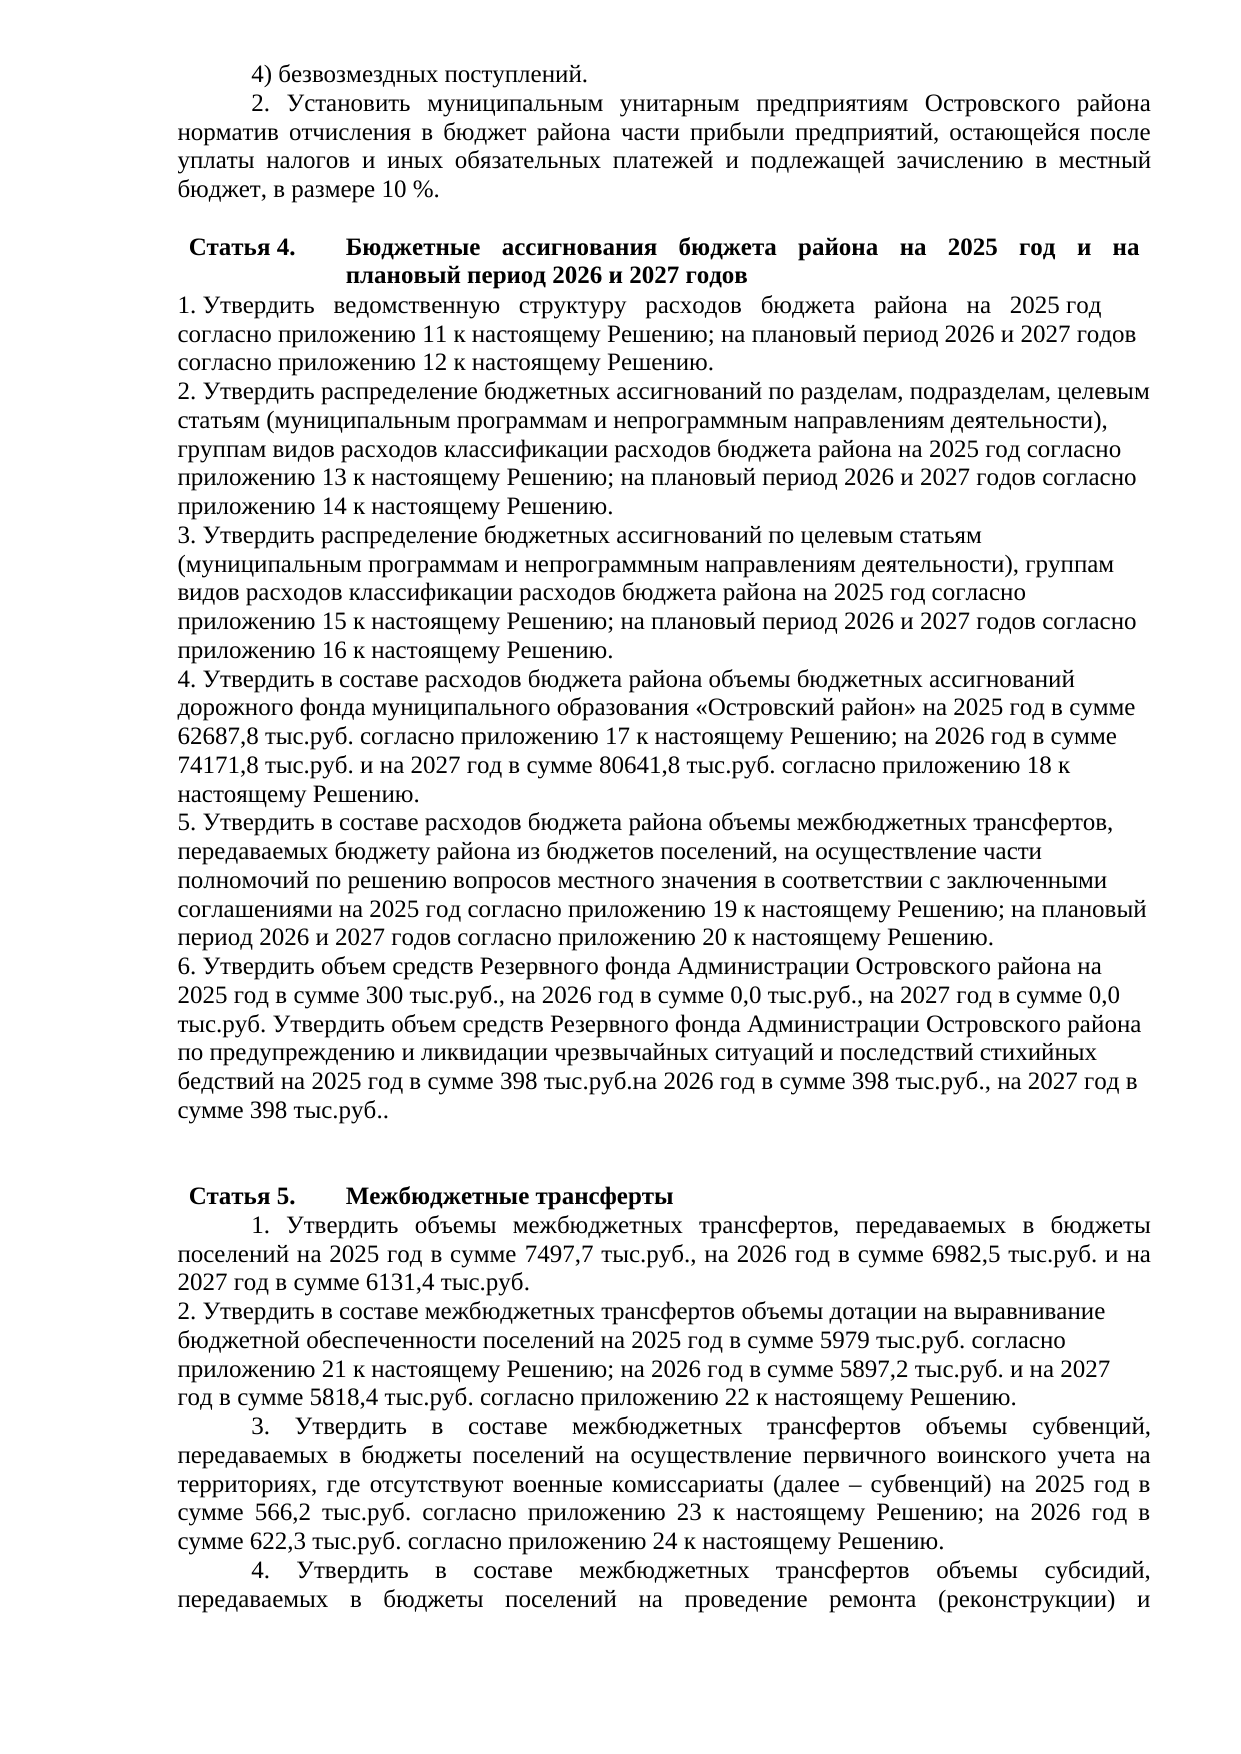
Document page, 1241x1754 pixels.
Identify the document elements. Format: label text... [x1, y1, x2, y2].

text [177, 1555, 1152, 1612]
text 2. Установить муниципальным унитарным предприятиям Островского района норматив отчисления в бюджет района части прибыли предприятий, остающейся после уплаты налогов и иных обязательных платежей и подлежащей зачислению в местный бюджет, в размере 10 %. [177, 88, 1152, 203]
text 4) безвозмездных поступлений. [177, 59, 1152, 88]
table_header Статья 4. [177, 232, 334, 290]
text 3. Утвердить в составе межбюджетных трансфертов объемы субвенций, передаваемых в бюджеты поселений на осуществление первичного воинского учета на территориях, где отсутствуют военные комиссариаты (далее – субвенций) на 2025 год в сумме 566,2 тыс.руб. согласно приложению 23 к настоящему Решению; на 2026 год в сумме 622,3 тыс.руб. согласно приложению 24 к настоящему Решению. [177, 1411, 1152, 1555]
table_header Межбюджетные трансферты [334, 1181, 1152, 1210]
table_header Статья 5. [177, 1181, 334, 1210]
text 1. Утвердить объемы межбюджетных трансфертов, передаваемых в бюджеты поселений на 2025 год в сумме 7497,7 тыс.руб., на 2026 год в сумме 6982,5 тыс.руб. и на 2027 год в сумме 6131,4 тыс.руб. [177, 1210, 1152, 1296]
table_header Бюджетные ассигнования бюджета района на 2025 год и на плановый период 2026 и 2027 годов [334, 232, 1152, 290]
